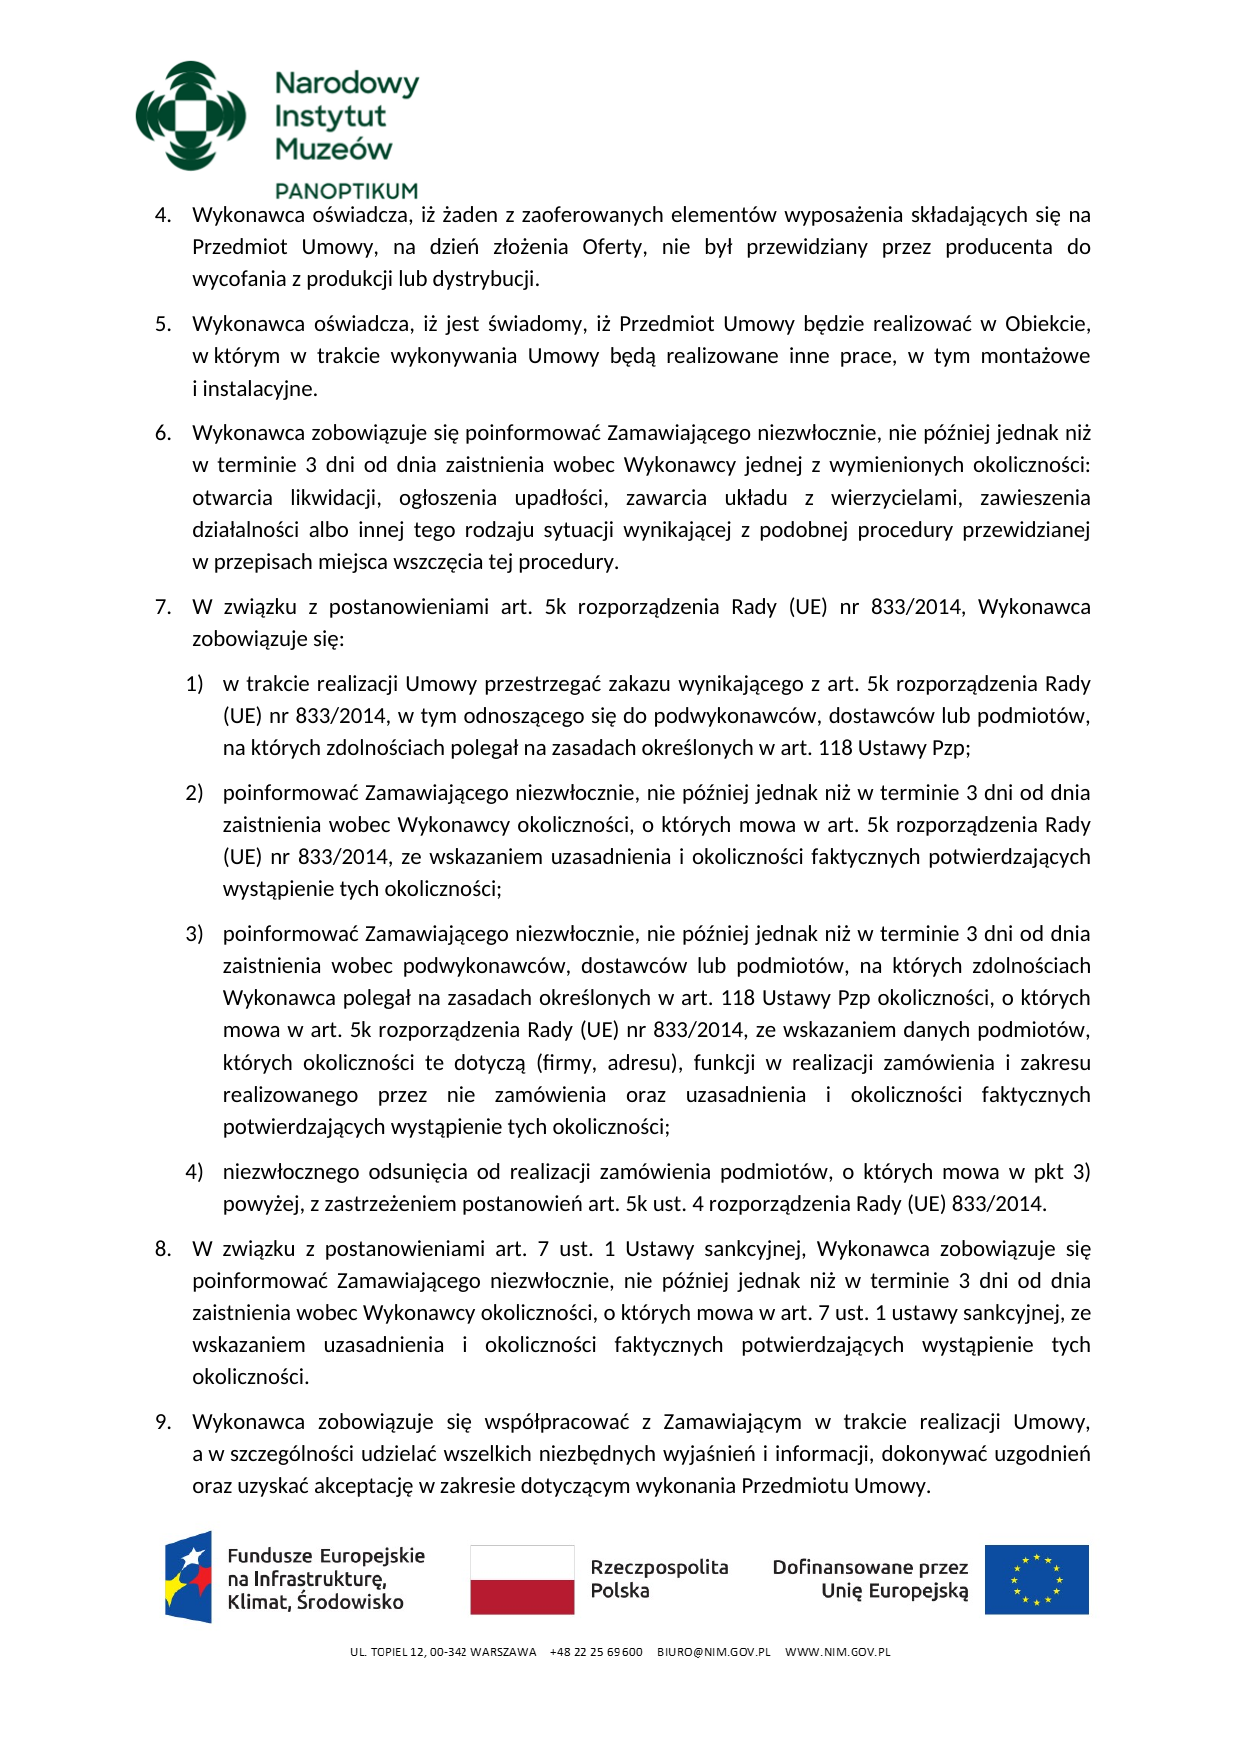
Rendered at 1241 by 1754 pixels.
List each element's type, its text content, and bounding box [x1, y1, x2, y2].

list poinformować Zamawiającego niezwłocznie, nie później jednak niż w terminie 3 dni od dnia zaistnienia wobec podwykonawców, dostawców lub podmiotów, na których zdolnościach Wykonawca polegał na zasadach określonych w art. 118 Ustawy Pzp okoliczności, o których mowa w art. 5k rozporządzenia Rady (UE) nr 833/2014, ze wskazaniem danych podmiotów, których okoliczności te dotyczą (firmy, adresu), funkcji w realizacji zamówienia i zakresu realizowanego przez nie zamówienia oraz uzasadnienia i okoliczności faktycznych potwierdzających wystąpienie tych okoliczności; [185, 919, 1093, 1140]
list niezwłocznego odsunięcia od realizacji zamówienia podmiotów, o których mowa w pkt 3) powyżej, z zastrzeżeniem postanowień art. 5k ust. 4 rozporządzenia Rady (UE) 833/2014. [185, 1157, 1093, 1217]
picture [132, 59, 423, 201]
list w trakcie realizacji Umowy przestrzegać zakazu wynikającego z art. 5k rozporządzenia Rady (UE) nr 833/2014, w tym odnoszącego się do podwykonawców, dostawców lub podmiotów, na których zdolnościach polegał na zasadach określonych w art. 118 Ustawy Pzp; [185, 669, 1093, 761]
list Wykonawca oświadcza, iż jest świadomy, iż Przedmiot Umowy będzie realizować w Obiekcie, w którym w trakcie wykonywania Umowy będą realizowane inne prace, w tym montażowe i instalacyjne. [154, 309, 1093, 402]
list poinformować Zamawiającego niezwłocznie, nie później jednak niż w terminie 3 dni od dnia zaistnienia wobec Wykonawcy okoliczności, o których mowa w art. 5k rozporządzenia Rady (UE) nr 833/2014, ze wskazaniem uzasadnienia i okoliczności faktycznych potwierdzających wystąpienie tych okoliczności; [185, 778, 1093, 902]
list Wykonawca zobowiązuje się poinformować Zamawiającego niezwłocznie, nie później jednak niż w terminie 3 dni od dnia zaistnienia wobec Wykonawcy jednej z wymienionych okoliczności: otwarcia likwidacji, ogłoszenia upadłości, zawarcia układu z wierzycielami, zawieszenia działalności albo innej tego rodzaju sytuacji wynikającej z podobnej procedury przewidzianej w przepisach miejsca wszczęcia tej procedury. [154, 418, 1093, 575]
picture [147, 1509, 1106, 1672]
list W związku z postanowieniami art. 5k rozporządzenia Rady (UE) nr 833/2014, Wykonawca zobowiązuje się: [154, 592, 1093, 652]
list Wykonawca zobowiązuje się współpracować z Zamawiającym w trakcie realizacji Umowy, a w szczególności udzielać wszelkich niezbędnych wyjaśnień i informacji, dokonywać uzgodnień oraz uzyskać akceptację w zakresie dotyczącym wykonania Przedmiotu Umowy. [154, 1407, 1093, 1499]
list W związku z postanowieniami art. 7 ust. 1 Ustawy sankcyjnej, Wykonawca zobowiązuje się poinformować Zamawiającego niezwłocznie, nie później jednak niż w terminie 3 dni od dnia zaistnienia wobec Wykonawcy okoliczności, o których mowa w art. 7 ust. 1 ustawy sankcyjnej, ze wskazaniem uzasadnienia i okoliczności faktycznych potwierdzających wystąpienie tych okoliczności. [154, 1234, 1093, 1390]
list Wykonawca oświadcza, iż żaden z zaoferowanych elementów wyposażenia składających się na Przedmiot Umowy, na dzień złożenia Oferty, nie był przewidziany przez producenta do wycofania z produkcji lub dystrybucji. [154, 200, 1093, 293]
